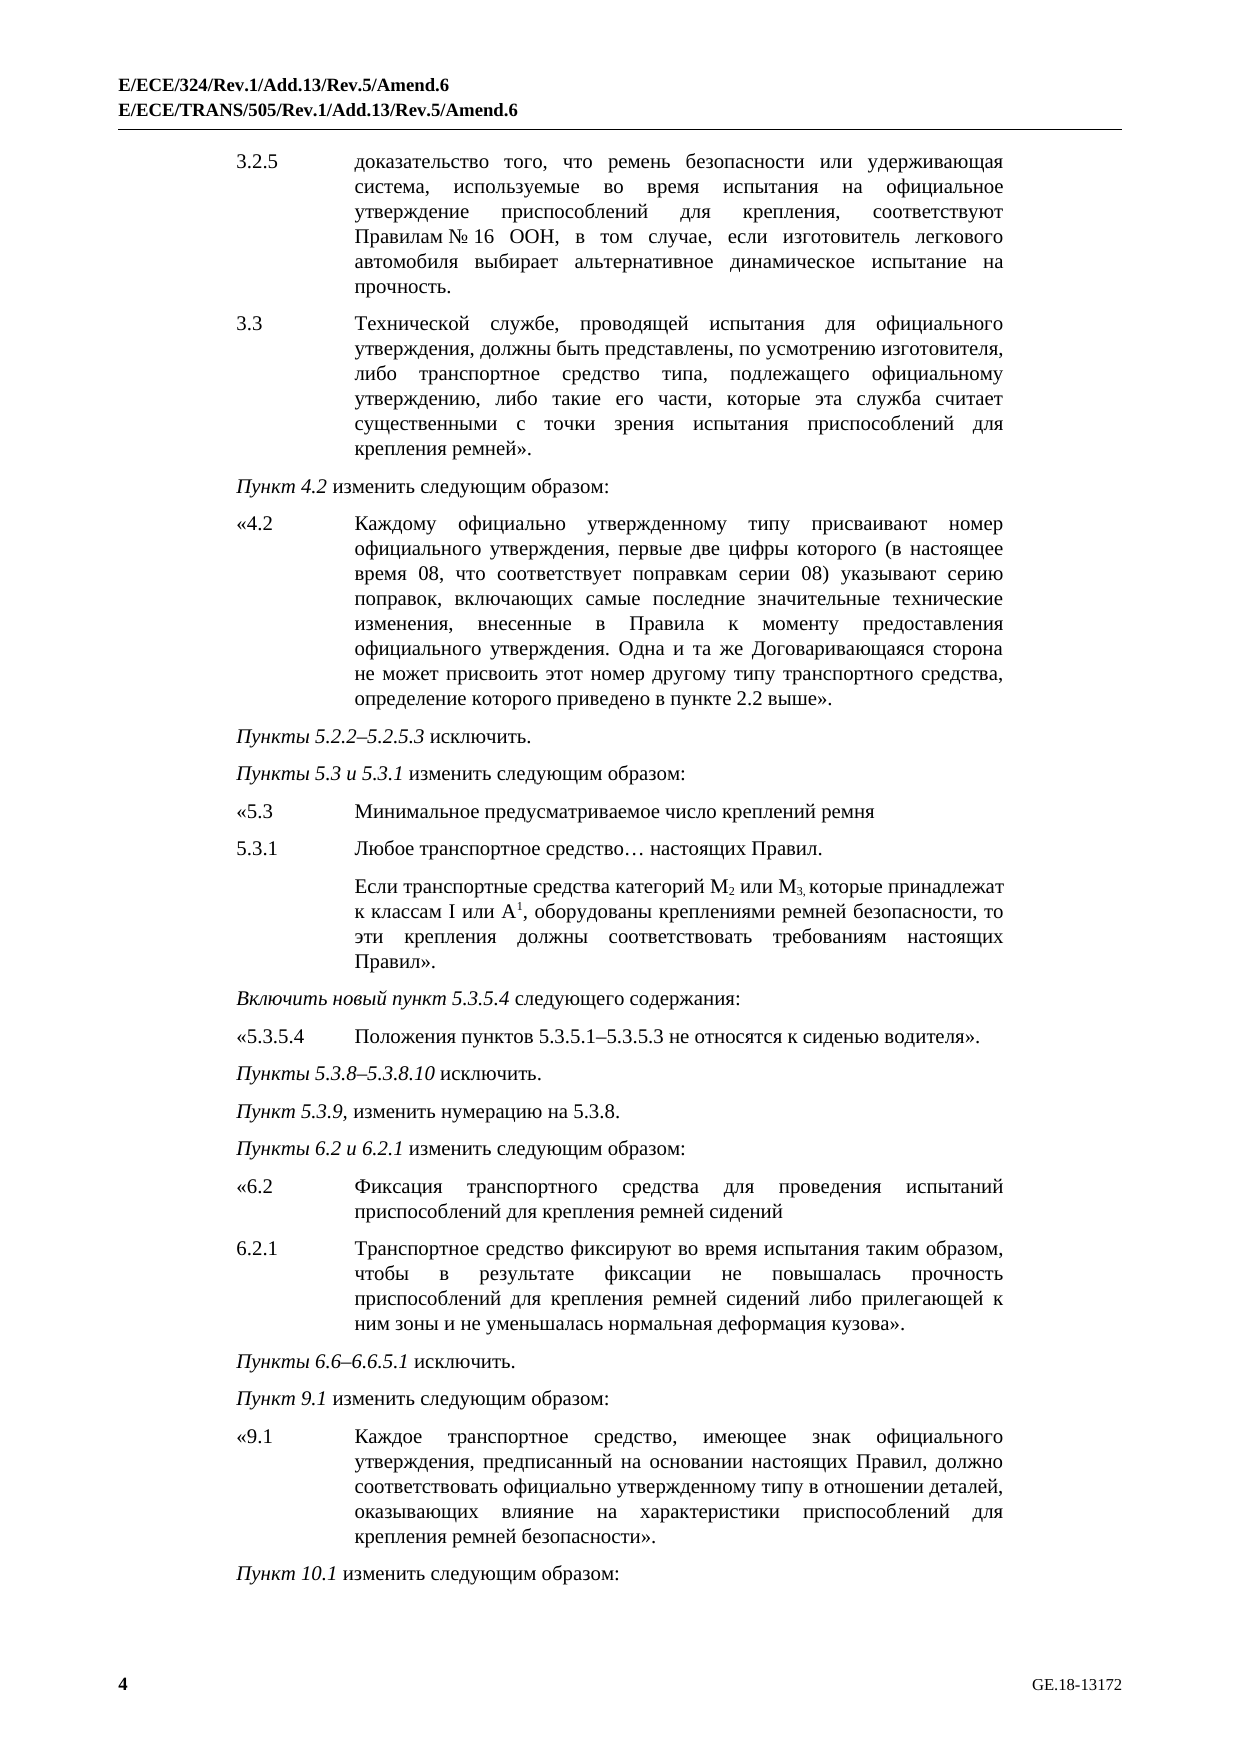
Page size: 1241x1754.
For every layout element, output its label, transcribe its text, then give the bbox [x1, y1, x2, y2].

text Пункты 5.3.8–5.3.8.10 исключить. [236, 1060, 1004, 1085]
text 5.3.1 Любое транспортное средство… настоящих Правил. [236, 835, 1004, 860]
text 3.3 Технической службе, проводящей испытания для официального утверждения, должны быть представлены, по усмотрению изготовителя, либо транспортное средство типа, подлежащего официальному утверждению, либо такие его части, которые эта служба считает существенными с точки зрения испытания приспособлений для крепления ремней». [236, 310, 1004, 460]
text «4.2 Каждому официально утвержденному типу присваивают номер официального утверждения, первые две цифры которого (в настоящее время 08, что соответствует поправкам серии 08) указывают серию поправок, включающих самые последние значительные технические изменения, внесенные в Правила к моменту предоставления официального утверждения. Одна и та же Договаривающаяся сторона не может присвоить этот номер другому типу транспортного средства, определение которого приведено в пункте 2.2 выше». [236, 510, 1004, 710]
text Пункт 9.1 изменить следующим образом: [236, 1385, 1004, 1410]
text Пункты 6.6–6.6.5.1 исключить. [236, 1348, 1004, 1373]
text 3.2.5 доказательство того, что ремень безопасности или удерживающая система, используемые во время испытания на официальное утверждение приспособлений для крепления, соответствуют Правилам № 16 ООН, в том случае, если изготовитель легкового автомобиля выбирает альтернативное динамическое испытание на прочность. [236, 148, 1004, 298]
text «5.3.5.4 Положения пунктов 5.3.5.1–5.3.5.3 не относятся к сиденью водителя». [236, 1023, 1004, 1048]
text Если транспортные средства категорий M2 или M3, которые принадлежат к классам I или A1, оборудованы креплениями ремней безопасности, то эти крепления должны соответствовать требованиям настоящих Правил». [236, 873, 1004, 973]
text Пункты 6.2 и 6.2.1 изменить следующим образом: [236, 1135, 1004, 1160]
text 6.2.1 Транспортное средство фиксируют во время испытания таким образом, чтобы в результате фиксации не повышалась прочность приспособлений для крепления ремней сидений либо прилегающей к ним зоны и не уменьшалась нормальная деформация кузова». [236, 1235, 1004, 1335]
text Пункт 4.2 изменить следующим образом: [236, 473, 1004, 498]
text Пункт 10.1 изменить следующим образом: [236, 1560, 1004, 1585]
text «5.3 Минимальное предусматриваемое число креплений ремня [236, 798, 1004, 823]
text Пункты 5.3 и 5.3.1 изменить следующим образом: [236, 760, 1004, 785]
text Пункты 5.2.2–5.2.5.3 исключить. [236, 723, 1004, 748]
text «9.1 Каждое транспортное средство, имеющее знак официального утверждения, предписанный на основании настоящих Правил, должно соответствовать официально утвержденному типу в отношении деталей, оказывающих влияние на характеристики приспособлений для крепления ремней безопасности». [236, 1423, 1004, 1548]
text Пункт 5.3.9, изменить нумерацию на 5.3.8. [236, 1098, 1004, 1123]
text Включить новый пункт 5.3.5.4 следующего содержания: [236, 985, 1004, 1010]
text «6.2 Фиксация транспортного средства для проведения испытаний приспособлений для крепления ремней сидений [236, 1173, 1004, 1223]
